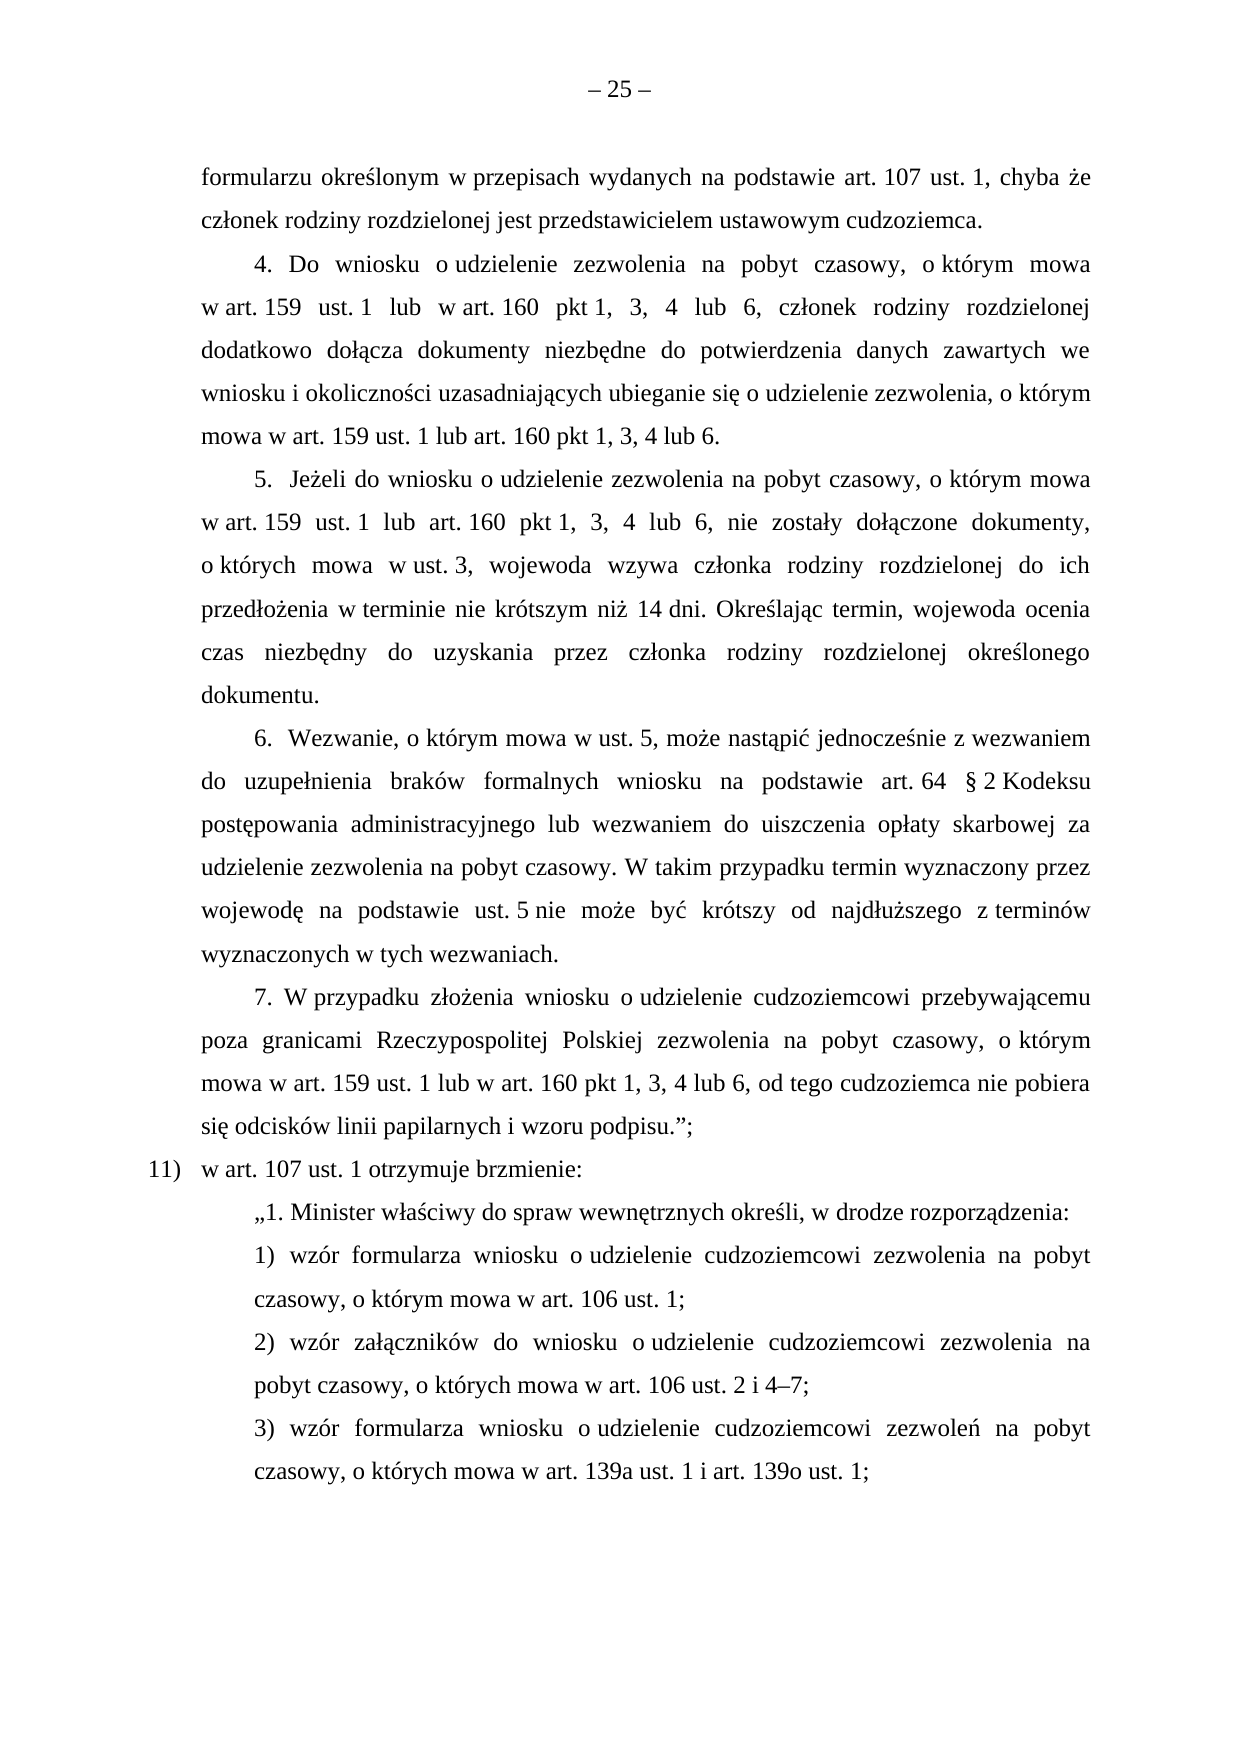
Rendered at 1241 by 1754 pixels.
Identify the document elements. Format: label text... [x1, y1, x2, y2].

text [201, 162, 1091, 234]
text „1. Minister właściwy do spraw wewnętrznych określi, w drodze rozporządzenia: [201, 1197, 1091, 1226]
text 4. Do wniosku o udzielenie zezwolenia na pobyt czasowy, o którym mowa w art. 159 ust. 1 lub w art. 160 pkt 1, 3, 4 lub 6, członek rodziny rozdzielonej dodatkowo dołącza dokumenty niezbędne do potwierdzenia danych zawartych we wniosku i okoliczności uzasadniających ubieganie się o udzielenie zezwolenia, o którym mowa w art. 159 ust. 1 lub art. 160 pkt 1, 3, 4 lub 6. [201, 249, 1091, 450]
text 1) wzór formularza wniosku o udzielenie cudzoziemcowi zezwolenia na pobyt czasowy, o którym mowa w art. 106 ust. 1; [254, 1241, 1091, 1312]
text 3) wzór formularza wniosku o udzielenie cudzoziemcowi zezwoleń na pobyt czasowy, o których mowa w art. 139a ust. 1 i art. 139o ust. 1; [254, 1413, 1091, 1485]
text 7. W przypadku złożenia wniosku o udzielenie cudzoziemcowi przebywającemu poza granicami Rzeczypospolitej Polskiej zezwolenia na pobyt czasowy, o którym mowa w art. 159 ust. 1 lub w art. 160 pkt 1, 3, 4 lub 6, od tego cudzoziemca nie pobiera się odcisków linii papilarnych i wzoru podpisu.”; [201, 982, 1091, 1140]
text 5. Jeżeli do wniosku o udzielenie zezwolenia na pobyt czasowy, o którym mowa w art. 159 ust. 1 lub art. 160 pkt 1, 3, 4 lub 6, nie zostały dołączone dokumenty, o których mowa w ust. 3, wojewoda wzywa członka rodziny rozdzielonej do ich przedłożenia w terminie nie krótszym niż 14 dni. Określając termin, wojewoda ocenia czas niezbędny do uzyskania przez członka rodziny rozdzielonej określonego dokumentu. [201, 464, 1091, 709]
text 6. Wezwanie, o którym mowa w ust. 5, może nastąpić jednocześnie z wezwaniem do uzupełnienia braków formalnych wniosku na podstawie art. 64 § 2 Kodeksu postępowania administracyjnego lub wezwaniem do uiszczenia opłaty skarbowej za udzielenie zezwolenia na pobyt czasowy. W takim przypadku termin wyznaczony przez wojewodę na podstawie ust. 5 nie może być krótszy od najdłuższego z terminów wyznaczonych w tych wezwaniach. [201, 723, 1091, 967]
text 2) wzór załączników do wniosku o udzielenie cudzoziemcowi zezwolenia na pobyt czasowy, o których mowa w art. 106 ust. 2 i 4–7; [254, 1327, 1091, 1399]
text 11) w art. 107 ust. 1 otrzymuje brzmienie: [148, 1154, 1091, 1183]
